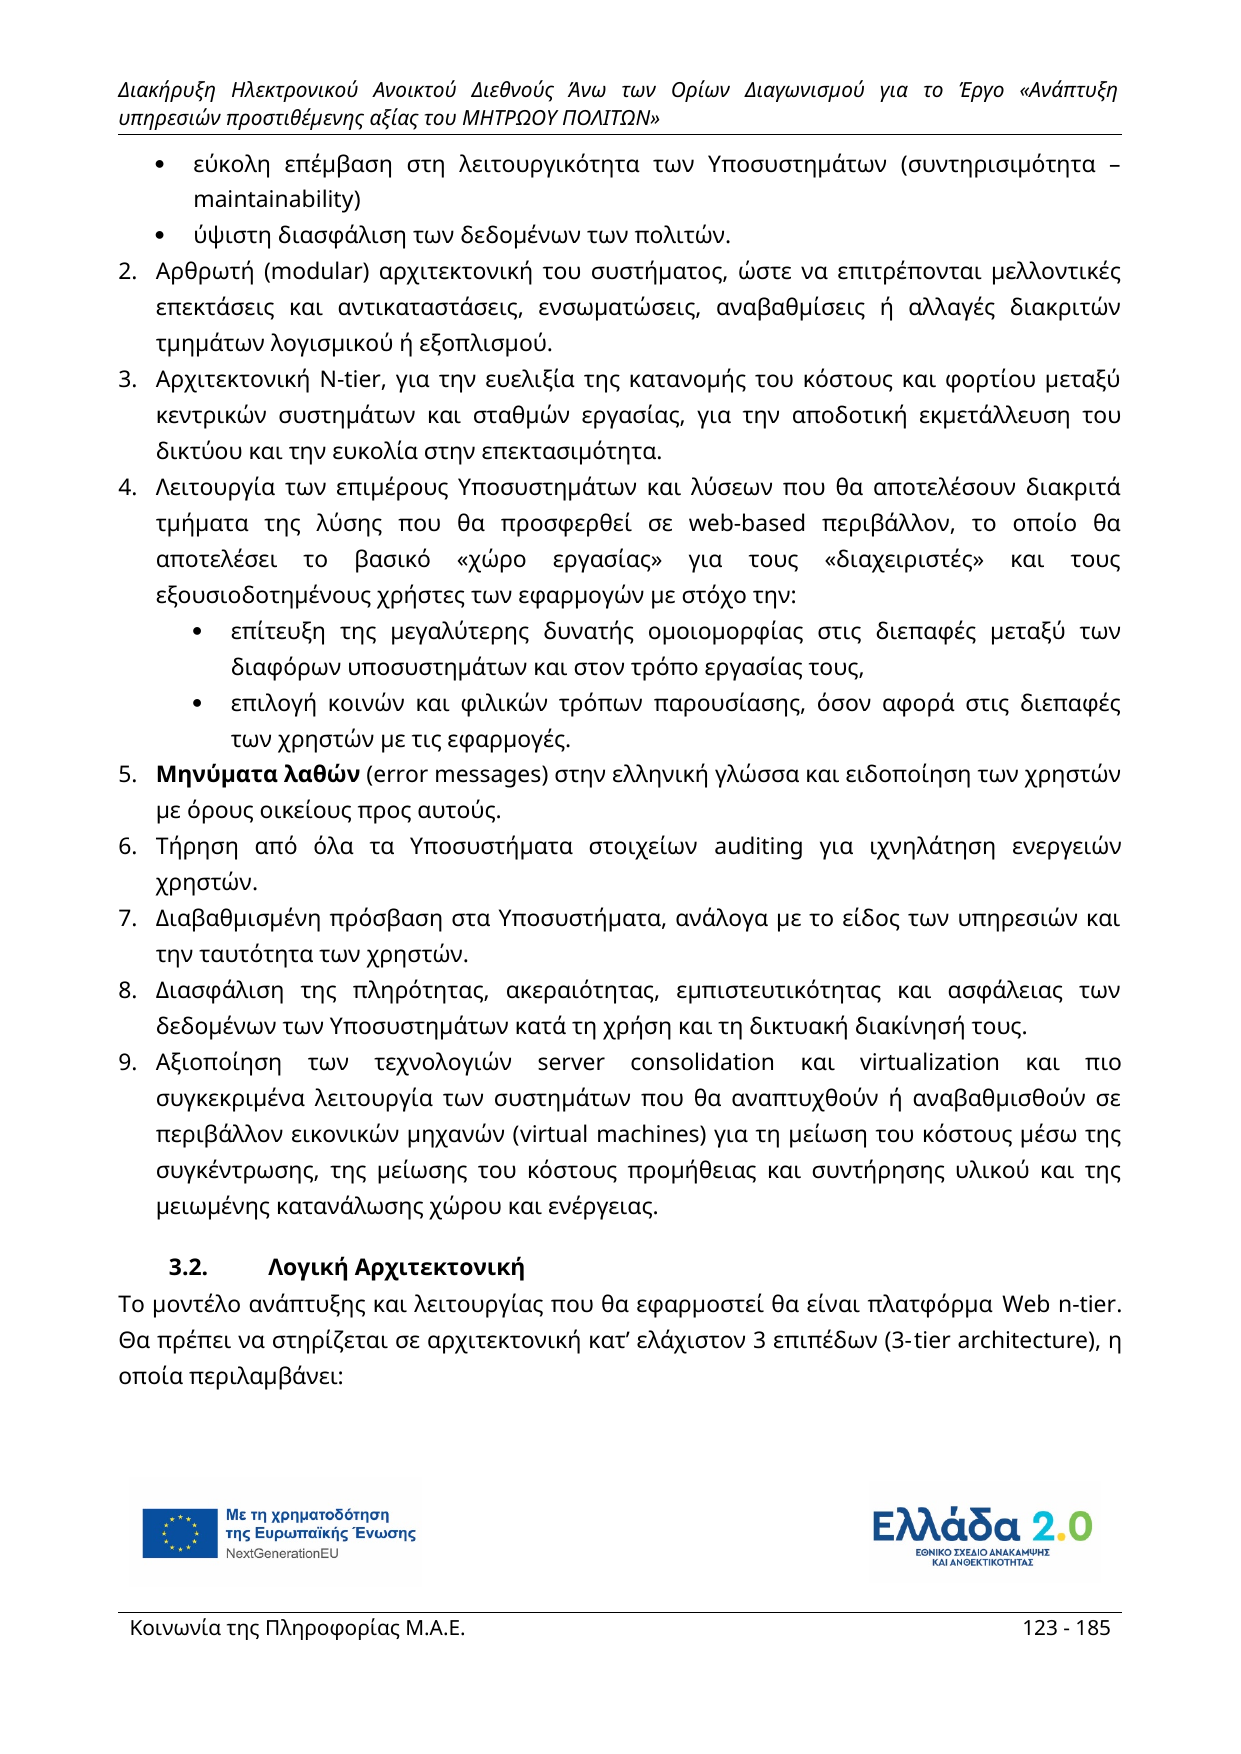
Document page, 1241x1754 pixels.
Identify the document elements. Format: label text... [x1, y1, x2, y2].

list Λειτουργία των επιμέρους Υποσυστημάτων και λύσεων που θα αποτελέσουν διακριτά τμήματα της λύσης που θα προσφερθεί σε web-based περιβάλλον, το οποίο θα αποτελέσει το βασικό «χώρο εργασίας» για τους «διαχειριστές» και τους εξουσιοδοτημένους χρήστες των εφαρμογών με στόχο την: [118, 471, 1122, 610]
list Αρχιτεκτονική N-tier, για την ευελιξία της κατανομής του κόστους και φορτίου μεταξύ κεντρικών συστημάτων και σταθμών εργασίας, για την αποδοτική εκμετάλλευση του δικτύου και την ευκολία στην επεκτασιμότητα. [118, 363, 1122, 466]
list επιλογή κοινών και φιλικών τρόπων παρουσίασης, όσον αφορά στις διεπαφές των χρηστών με τις εφαρμογές. [193, 687, 1122, 754]
list εύκολη επέμβαση στη λειτουργικότητα των Υποσυστημάτων (συντηρισιμότητα – maintainability) [156, 147, 1122, 215]
text Το μοντέλο ανάπτυξης και λειτουργίας που θα εφαρμοστεί θα είναι πλατφόρμα Web n-tier. Θα πρέπει να στηρίζεται σε αρχιτεκτονική κατ’ ελάχιστον 3 επιπέδων (3-tier architecture), η οποία περιλαμβάνει: [118, 1288, 1122, 1391]
list Μηνύματα λαθών (error messages) στην ελληνική γλώσσα και ειδοποίηση των χρηστών με όρους οικείους προς αυτούς. [118, 758, 1122, 826]
list Tήρηση από όλα τα Υποσυστήματα στοιχείων auditing για ιχνηλάτηση ενεργειών χρηστών. [118, 830, 1122, 897]
list Διασφάλιση της πληρότητας, ακεραιότητας, εμπιστευτικότητας και ασφάλειας των δεδομένων των Υποσυστημάτων κατά τη χρήση και τη δικτυακή διακίνησή τους. [118, 974, 1122, 1041]
list Αρθρωτή (modular) αρχιτεκτονική του συστήματος, ώστε να επιτρέπονται μελλοντικές επεκτάσεις και αντικαταστάσεις, ενσωματώσεις, αναβαθμίσεις ή αλλαγές διακριτών τμημάτων λογισμικού ή εξοπλισμού. [118, 255, 1122, 358]
list Διαβαθμισμένη πρόσβαση στα Υποσυστήματα, ανάλογα με το είδος των υπηρεσιών και την ταυτότητα των χρηστών. [118, 902, 1122, 969]
subtitle Λογική Αρχιτεκτονική [169, 1251, 1122, 1282]
list ύψιστη διασφάλιση των δεδομένων των πολιτών. [156, 219, 1122, 251]
list επίτευξη της μεγαλύτερης δυνατής ομοιομορφίας στις διεπαφές μεταξύ των διαφόρων υποσυστημάτων και στον τρόπο εργασίας τους, [193, 615, 1122, 682]
list Αξιοποίηση των τεχνολογιών server consolidation και virtualization και πιο συγκεκριμένα λειτουργία των συστημάτων που θα αναπτυχθούν ή αναβαθμισθούν σε περιβάλλον εικονικών μηχανών (virtual machines) για τη μείωση του κόστους μέσω της συγκέντρωσης, της μείωσης του κόστους προμήθειας και συντήρησης υλικού και της μειωμένης κατανάλωσης χώρου και ενέργειας. [118, 1046, 1122, 1221]
picture [869, 1481, 1101, 1583]
picture [129, 1477, 422, 1587]
